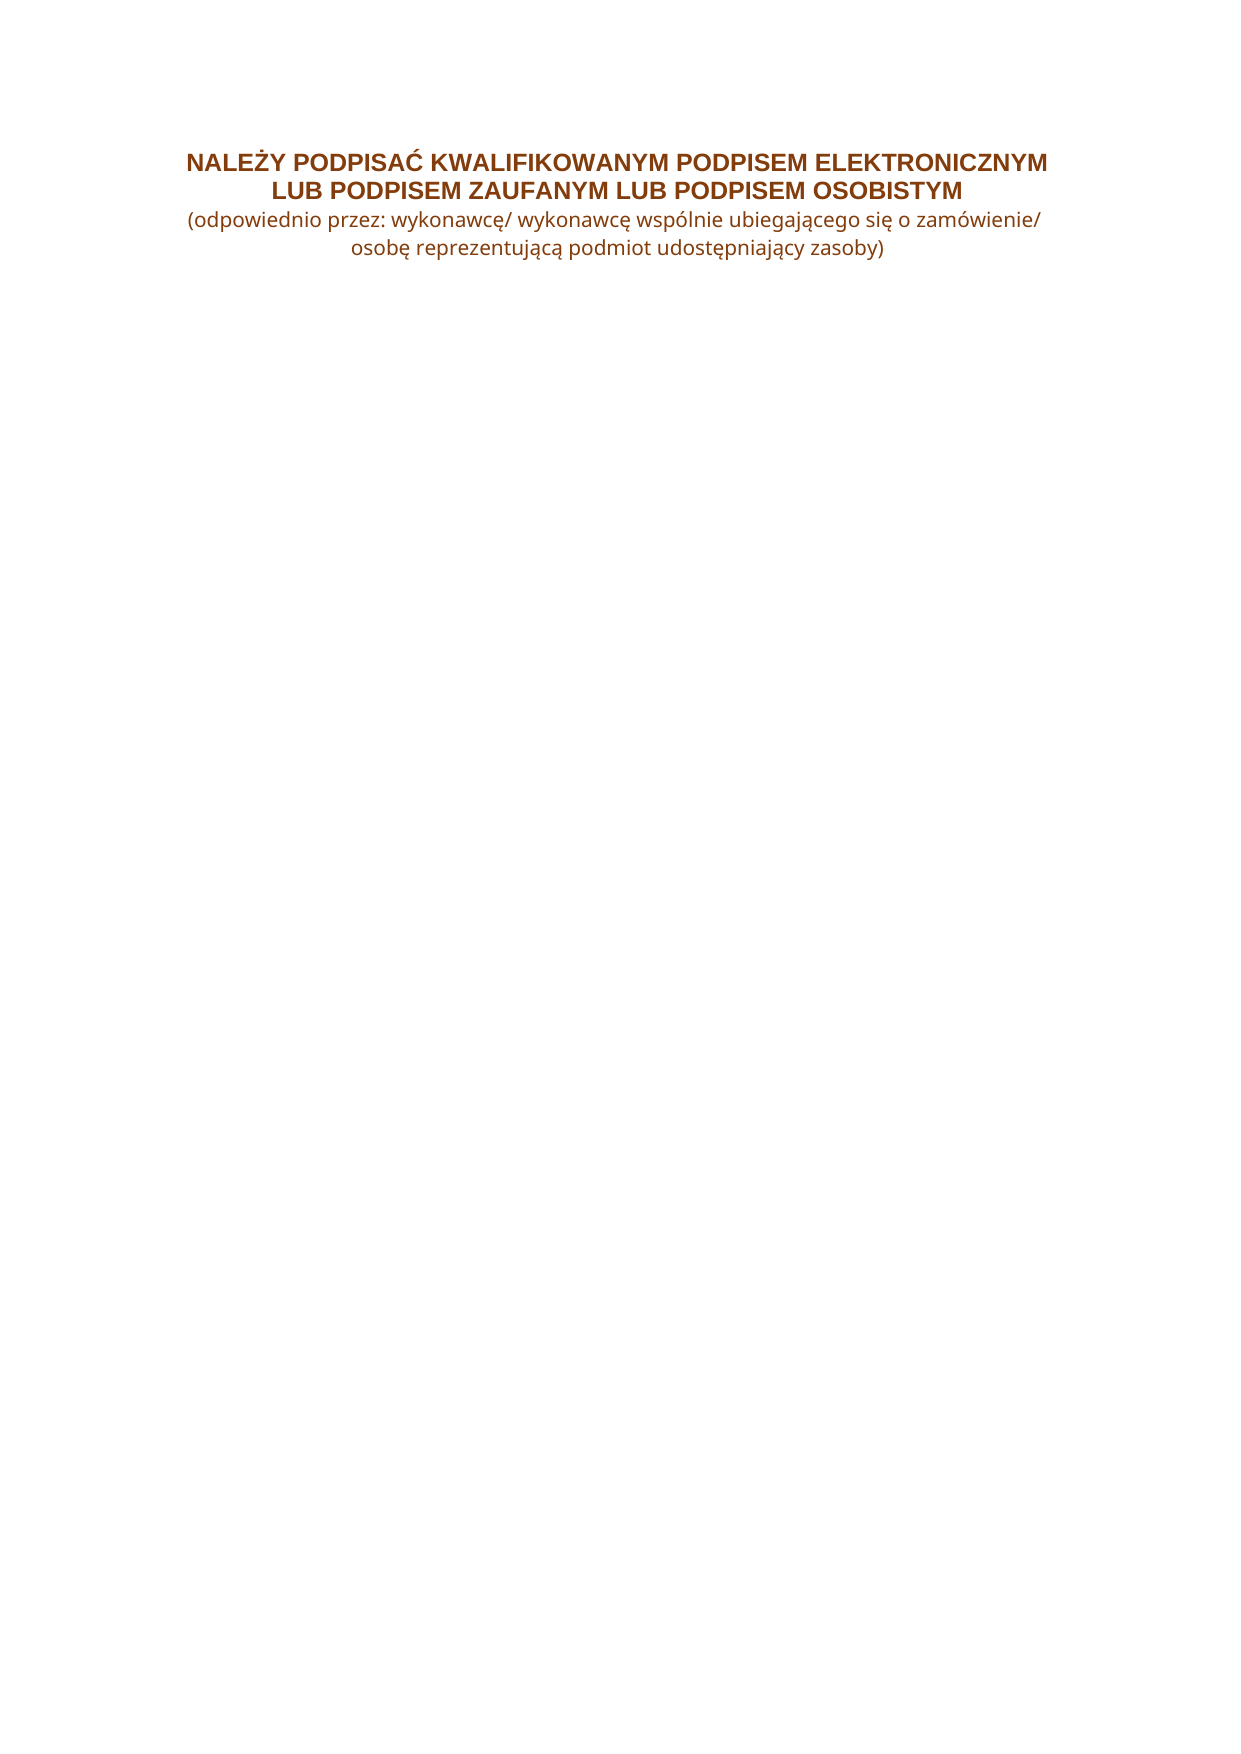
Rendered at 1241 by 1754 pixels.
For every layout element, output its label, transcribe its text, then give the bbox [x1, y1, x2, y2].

text NALEŻY PODPISAĆ KWALIFIKOWANYM PODPISEM ELEKTRONICZNYM LUB PODPISEM ZAUFANYM LUB PODPISEM OSOBISTYM [148, 148, 1087, 205]
text (odpowiednio przez: wykonawcę/ wykonawcę wspólnie ubiegającego się o zamówienie/ osobę reprezentującą podmiot udostępniający zasoby) [148, 205, 1087, 262]
